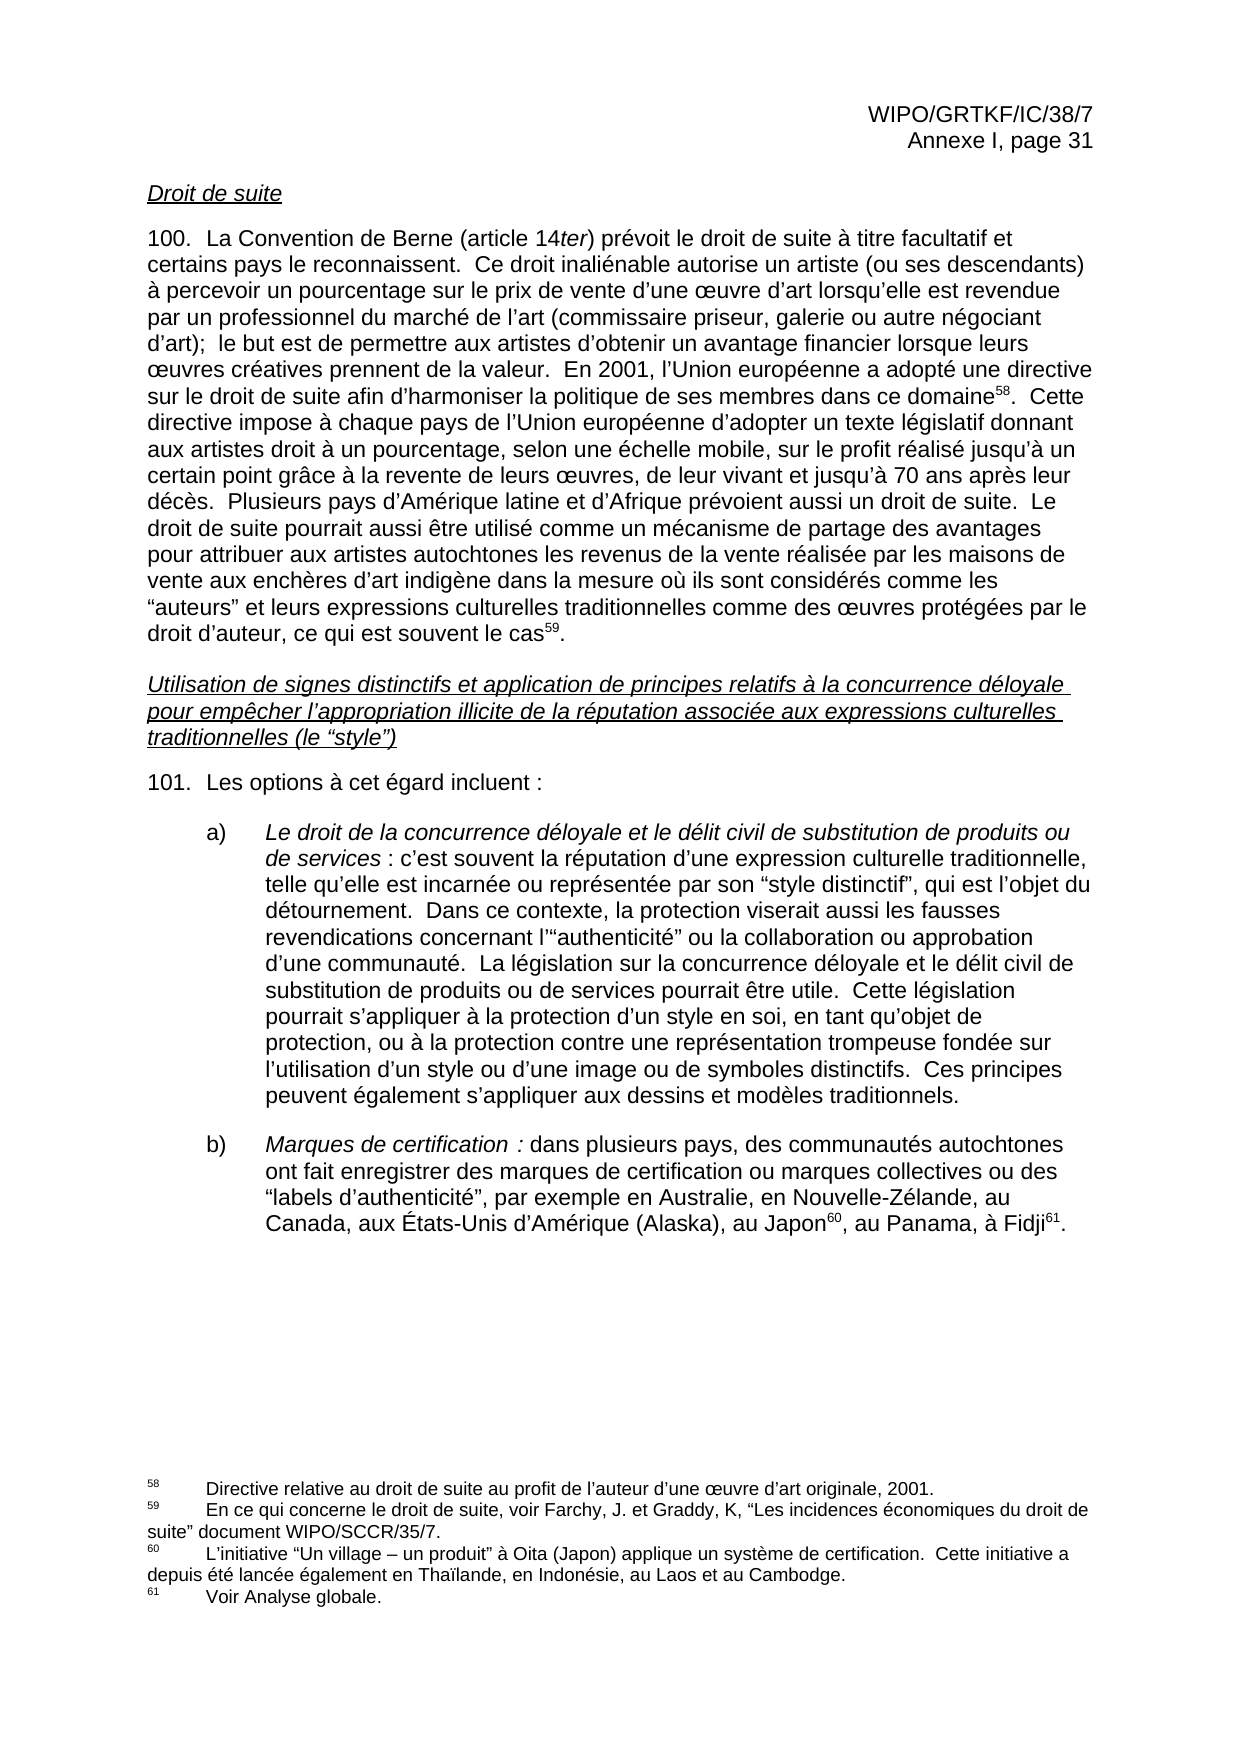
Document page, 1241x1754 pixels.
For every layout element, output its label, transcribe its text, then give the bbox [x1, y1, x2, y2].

text Les options à cet égard incluent : [147, 769, 1093, 796]
subtitle Droit de suite [147, 179, 1093, 206]
text La Convention de Berne (article 14ter) prévoit le droit de suite à titre facultatif et certains pays le reconnaissent. Ce droit inaliénable autorise un artiste (ou ses descendants) à percevoir un pourcentage sur le prix de vente d’une œuvre d’art lorsqu’elle est revendue par un professionnel du marché de l’art (commissaire priseur, galerie ou autre négociant d’art); le but est de permettre aux artistes d’obtenir un avantage financier lorsque leurs œuvres créatives prennent de la valeur. En 2001, l’Union européenne a adopté une directive sur le droit de suite afin d’harmoniser la politique de ses membres dans ce domaine. Cette directive impose à chaque pays de l’Union européenne d’adopter un texte législatif donnant aux artistes droit à un pourcentage, selon une échelle mobile, sur le profit réalisé jusqu’à un certain point grâce à la revente de leurs œuvres, de leur vivant et jusqu’à 70 ans après leur décès. Plusieurs pays d’Amérique latine et d’Afrique prévoient aussi un droit de suite. Le droit de suite pourrait aussi être utilisé comme un mécanisme de partage des avantages pour attribuer aux artistes autochtones les revenus de la vente réalisée par les maisons de vente aux enchères d’art indigène dans la mesure où ils sont considérés comme les “auteurs” et leurs expressions culturelles traditionnelles comme des œuvres protégées par le droit d’auteur, ce qui est souvent le cas. [147, 225, 1093, 646]
list b) Marques de certification : dans plusieurs pays, des communautés autochtones ont fait enregistrer des marques de certification ou marques collectives ou des “labels d’authenticité”, par exemple en Australie, en Nouvelle-Zélande, au Canada, aux États-Unis d’Amérique (Alaska), au Japon, au Panama, à Fidji. [206, 1131, 1093, 1237]
subtitle Utilisation de signes distinctifs et application de principes relatifs à la concurrence déloyale pour empêcher l’appropriation illicite de la réputation associée aux expressions culturelles traditionnelles (le “style”) [147, 671, 1093, 750]
list a) Le droit de la concurrence déloyale et le délit civil de substitution de produits ou de services : c’est souvent la réputation d’une expression culturelle traditionnelle, telle qu’elle est incarnée ou représentée par son “style distinctif”, qui est l’objet du détournement. Dans ce contexte, la protection viserait aussi les fausses revendications concernant l’“authenticité” ou la collaboration ou approbation d’une communauté. La législation sur la concurrence déloyale et le délit civil de substitution de produits ou de services pourrait être utile. Cette législation pourrait s’appliquer à la protection d’un style en soi, en tant qu’objet de protection, ou à la protection contre une représentation trompeuse fondée sur l’utilisation d’un style ou d’une image ou de symboles distinctifs. Ces principes peuvent également s’appliquer aux dessins et modèles traditionnels. [206, 818, 1093, 1108]
